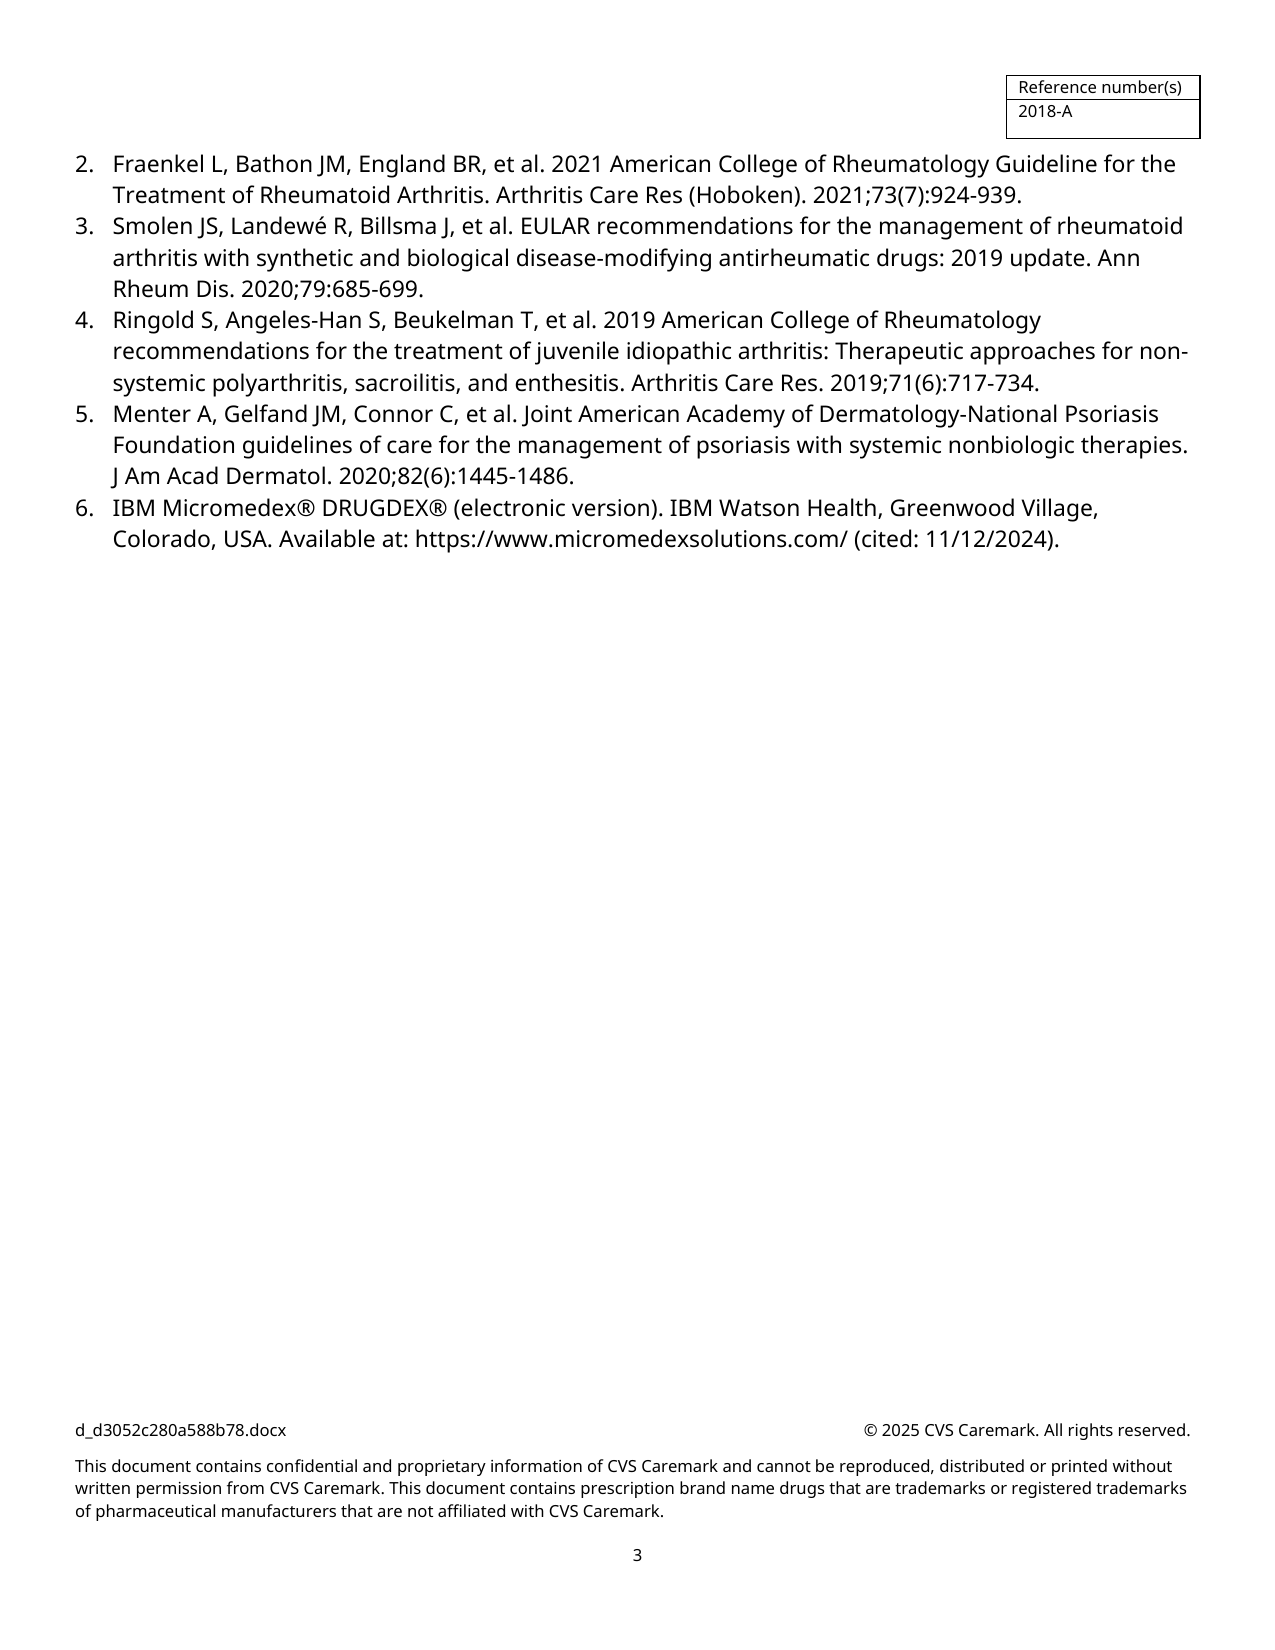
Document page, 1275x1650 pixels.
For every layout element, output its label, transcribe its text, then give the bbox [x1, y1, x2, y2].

text Fraenkel L, Bathon JM, England BR, et al. 2021 American College of Rheumatology Guideline for the Treatment of Rheumatoid Arthritis. Arthritis Care Res (Hoboken). 2021;73(7):924-939. [75, 148, 1200, 210]
text Menter A, Gelfand JM, Connor C, et al. Joint American Academy of Dermatology-National Psoriasis Foundation guidelines of care for the management of psoriasis with systemic nonbiologic therapies. J Am Acad Dermatol. 2020;82(6):1445-1486. [75, 398, 1200, 491]
text Ringold S, Angeles-Han S, Beukelman T, et al. 2019 American College of Rheumatology recommendations for the treatment of juvenile idiopathic arthritis: Therapeutic approaches for non-systemic polyarthritis, sacroilitis, and enthesitis. Arthritis Care Res. 2019;71(6):717-734. [75, 304, 1200, 398]
text Smolen JS, Landewé R, Billsma J, et al. EULAR recommendations for the management of rheumatoid arthritis with synthetic and biological disease-modifying antirheumatic drugs: 2019 update. Ann Rheum Dis. 2020;79:685-699. [75, 210, 1200, 304]
text IBM Micromedex® DRUGDEX® (electronic version). IBM Watson Health, Greenwood Village, Colorado, USA. Available at: https://www.micromedexsolutions.com/ (cited: 11/12/2024). [75, 491, 1200, 554]
